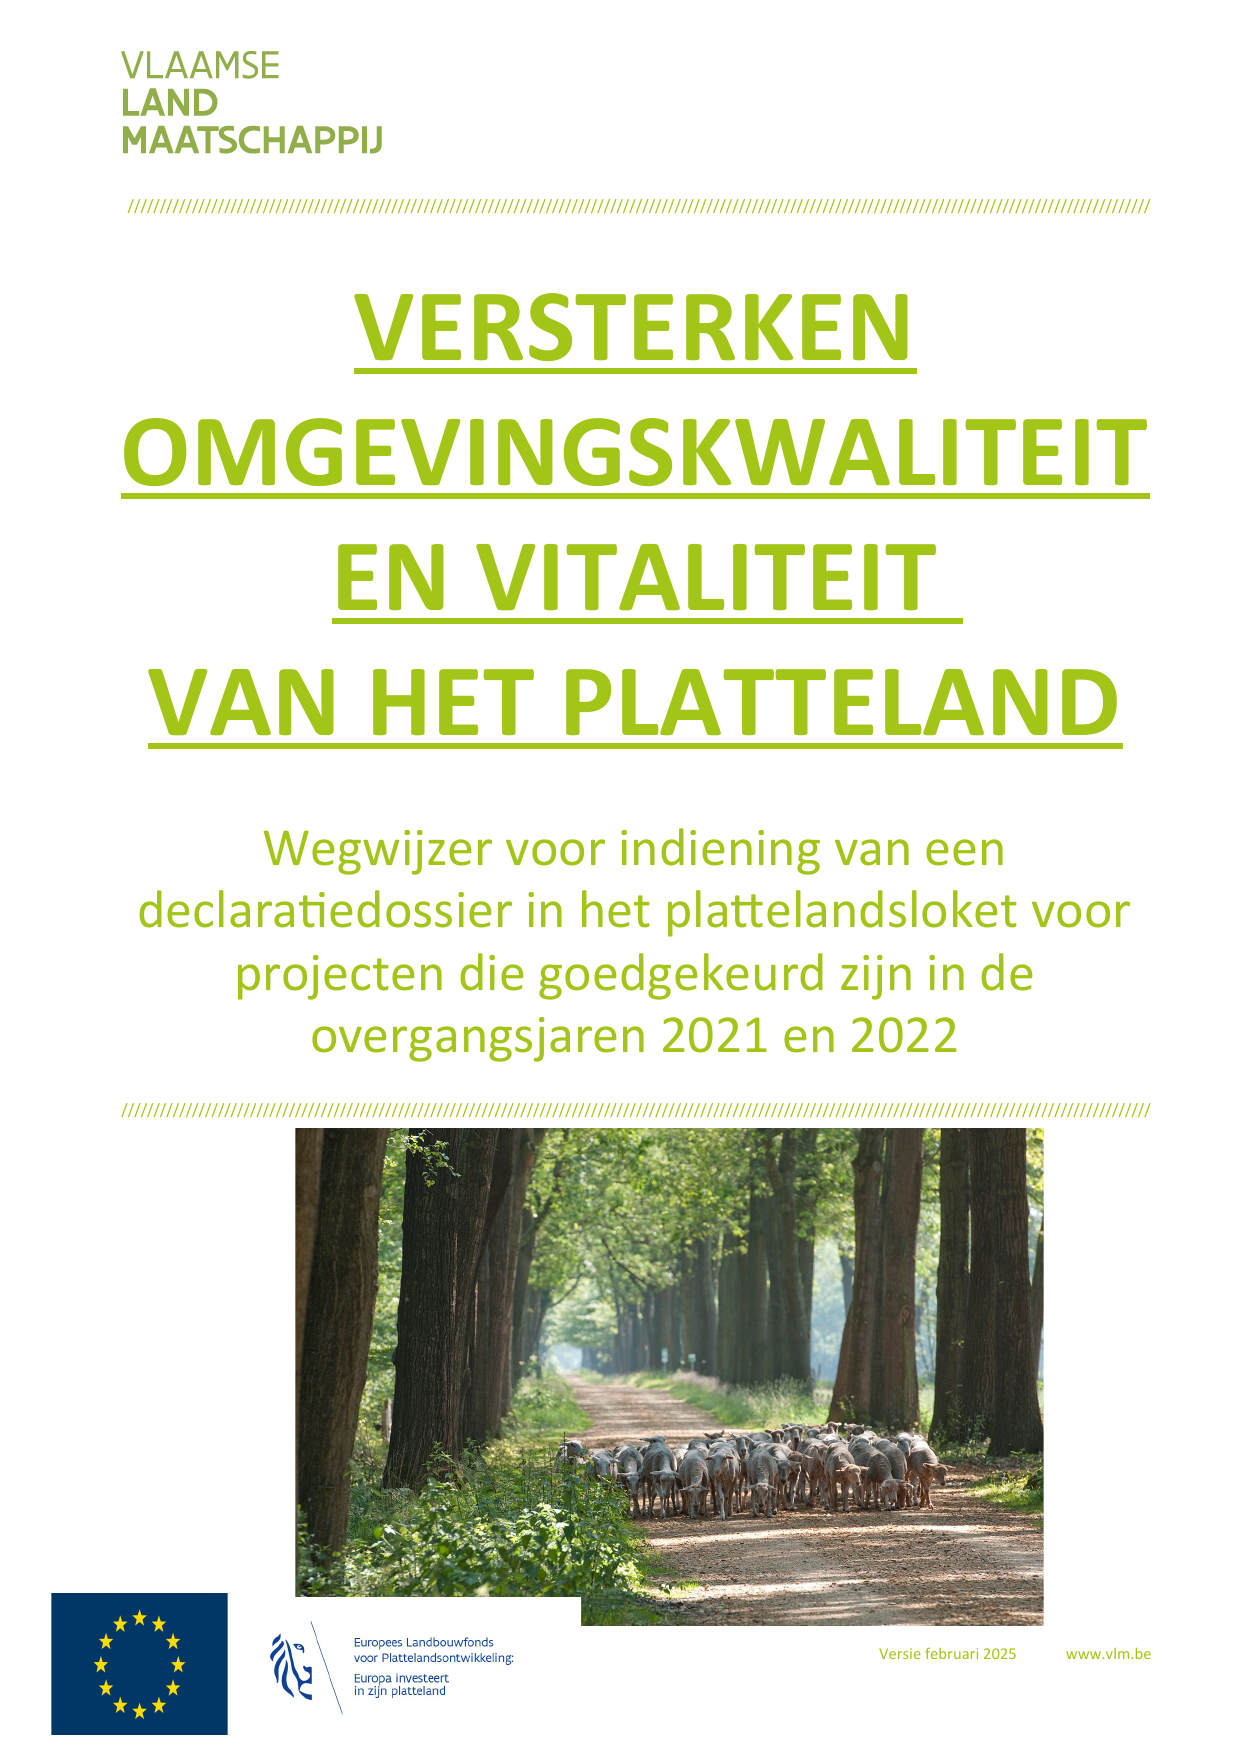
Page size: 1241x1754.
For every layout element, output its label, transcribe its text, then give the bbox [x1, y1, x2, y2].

picture [51, 1593, 228, 1735]
picture [121, 51, 651, 189]
picture [241, 1128, 1044, 1736]
title van het platteland [118, 636, 1152, 761]
text /////////////////////////////////////////////////////////////////////////////////////////////////////////////////////////////////////////////////////////////// [118, 189, 1152, 217]
text //////////////////////////////////////////////////////////////////////////////////////////////////////////////////////////////////////////////////////////////// [118, 1093, 1152, 1121]
subtitle Wegwijzer voor indiening van een declaratiedossier in het plattelandsloket voor projecten die goedgekeurd zijn in de overgangsjaren 2021 en 2022 [118, 815, 1152, 1065]
title versterken omgevingskwaliteit en vitaliteit [118, 261, 1152, 636]
